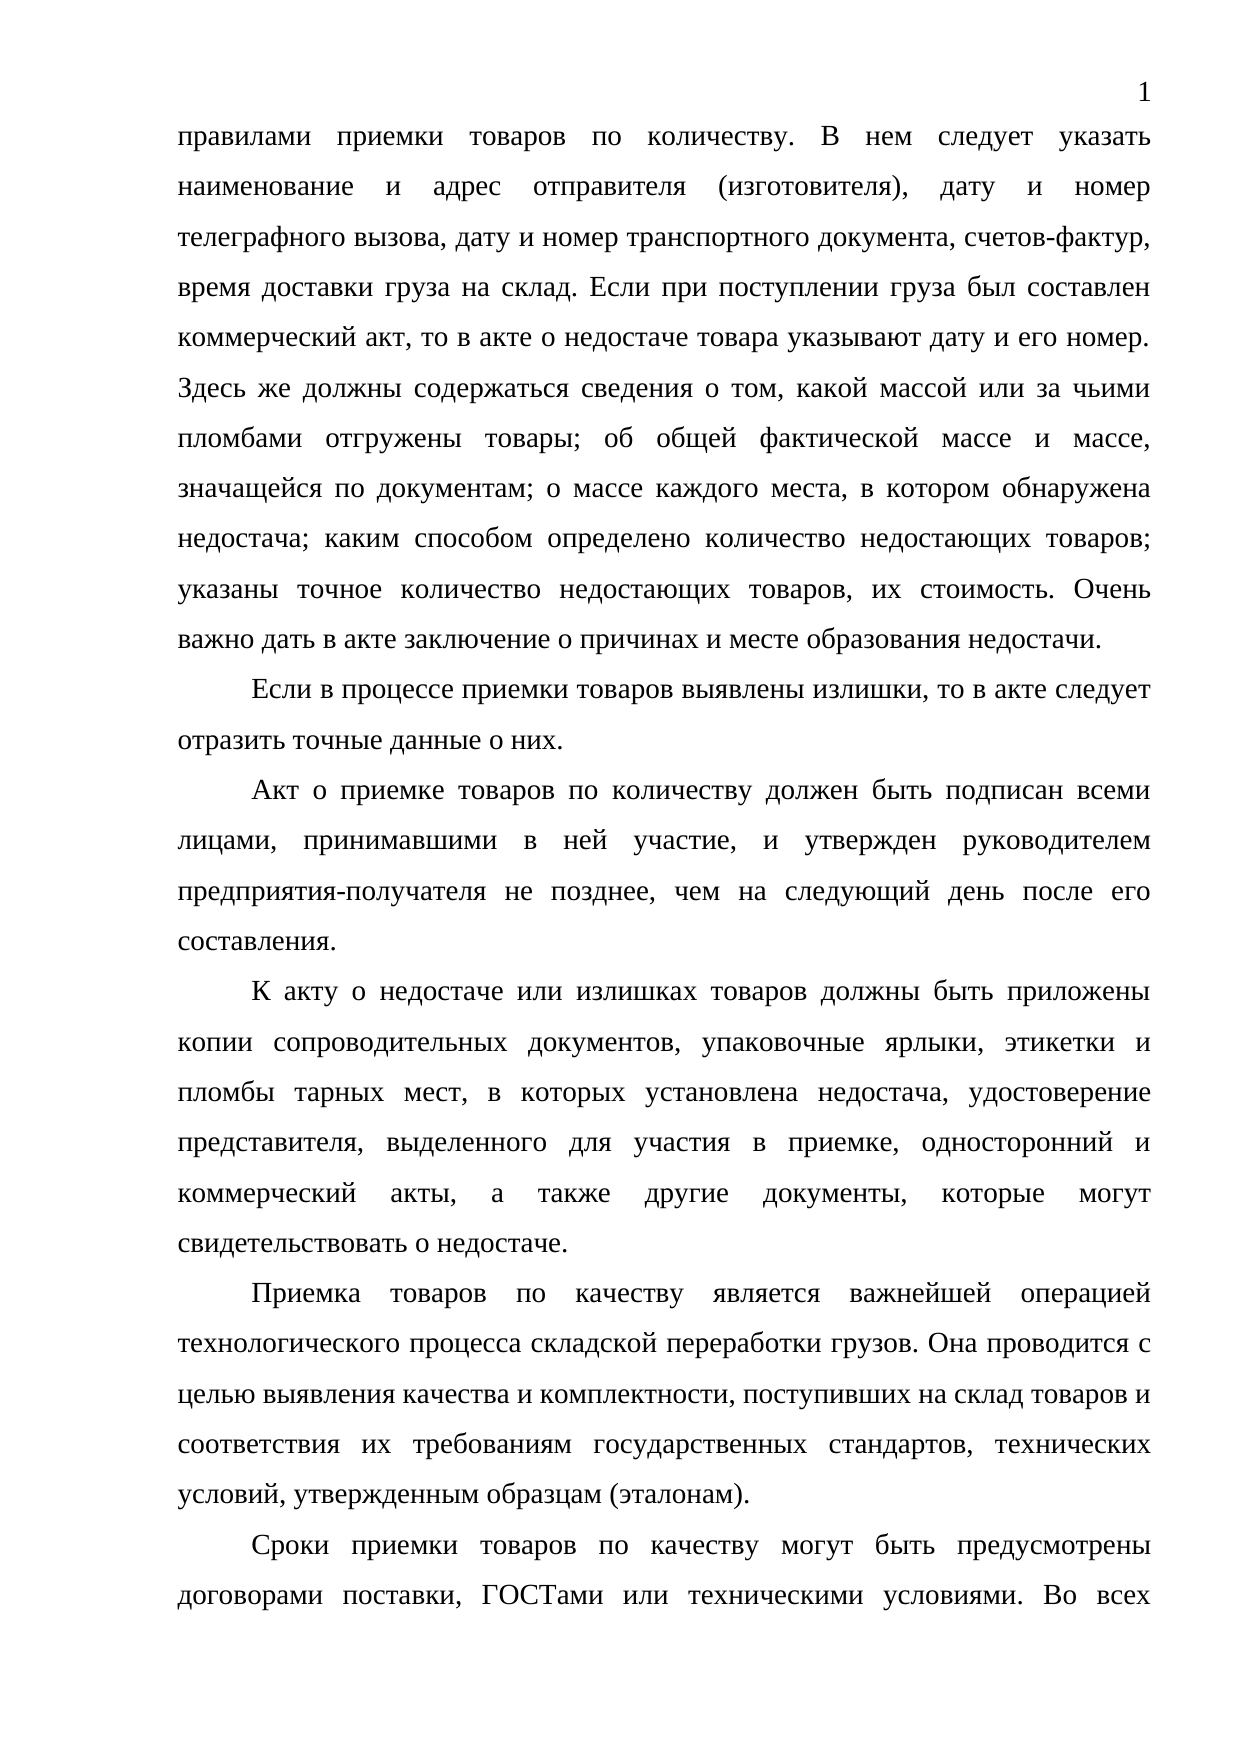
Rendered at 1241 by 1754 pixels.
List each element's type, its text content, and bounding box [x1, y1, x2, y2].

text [177, 1527, 1152, 1611]
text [177, 118, 1152, 655]
text Акт о приемке товаров по количеству должен быть подписан всеми лицами, принимавшими в ней участие, и утвержден руководителем предприятия-получателя не позднее, чем на следующий день после его составления. [177, 772, 1152, 957]
text Если в процессе приемки товаров выявлены излишки, то в акте следует отразить точные данные о них. [177, 672, 1152, 755]
text К акту о недостаче или излишках товаров должны быть приложены копии сопроводительных документов, упаковочные ярлыки, этикетки и пломбы тарных мест, в которых установлена недостача, удостоверение представителя, выделенного для участия в приемке, односторонний и коммерческий акты, а также другие документы, которые могут свидетельствовать о недостаче. [177, 973, 1152, 1258]
text Приемка товаров по качеству является важнейшей операцией технологического процесса складской переработки грузов. Она проводится с целью выявления качества и комплектности, поступивших на склад товаров и соответствия их требованиям государственных стандартов, технических условий, утвержденным образцам (эталонам). [177, 1275, 1152, 1510]
